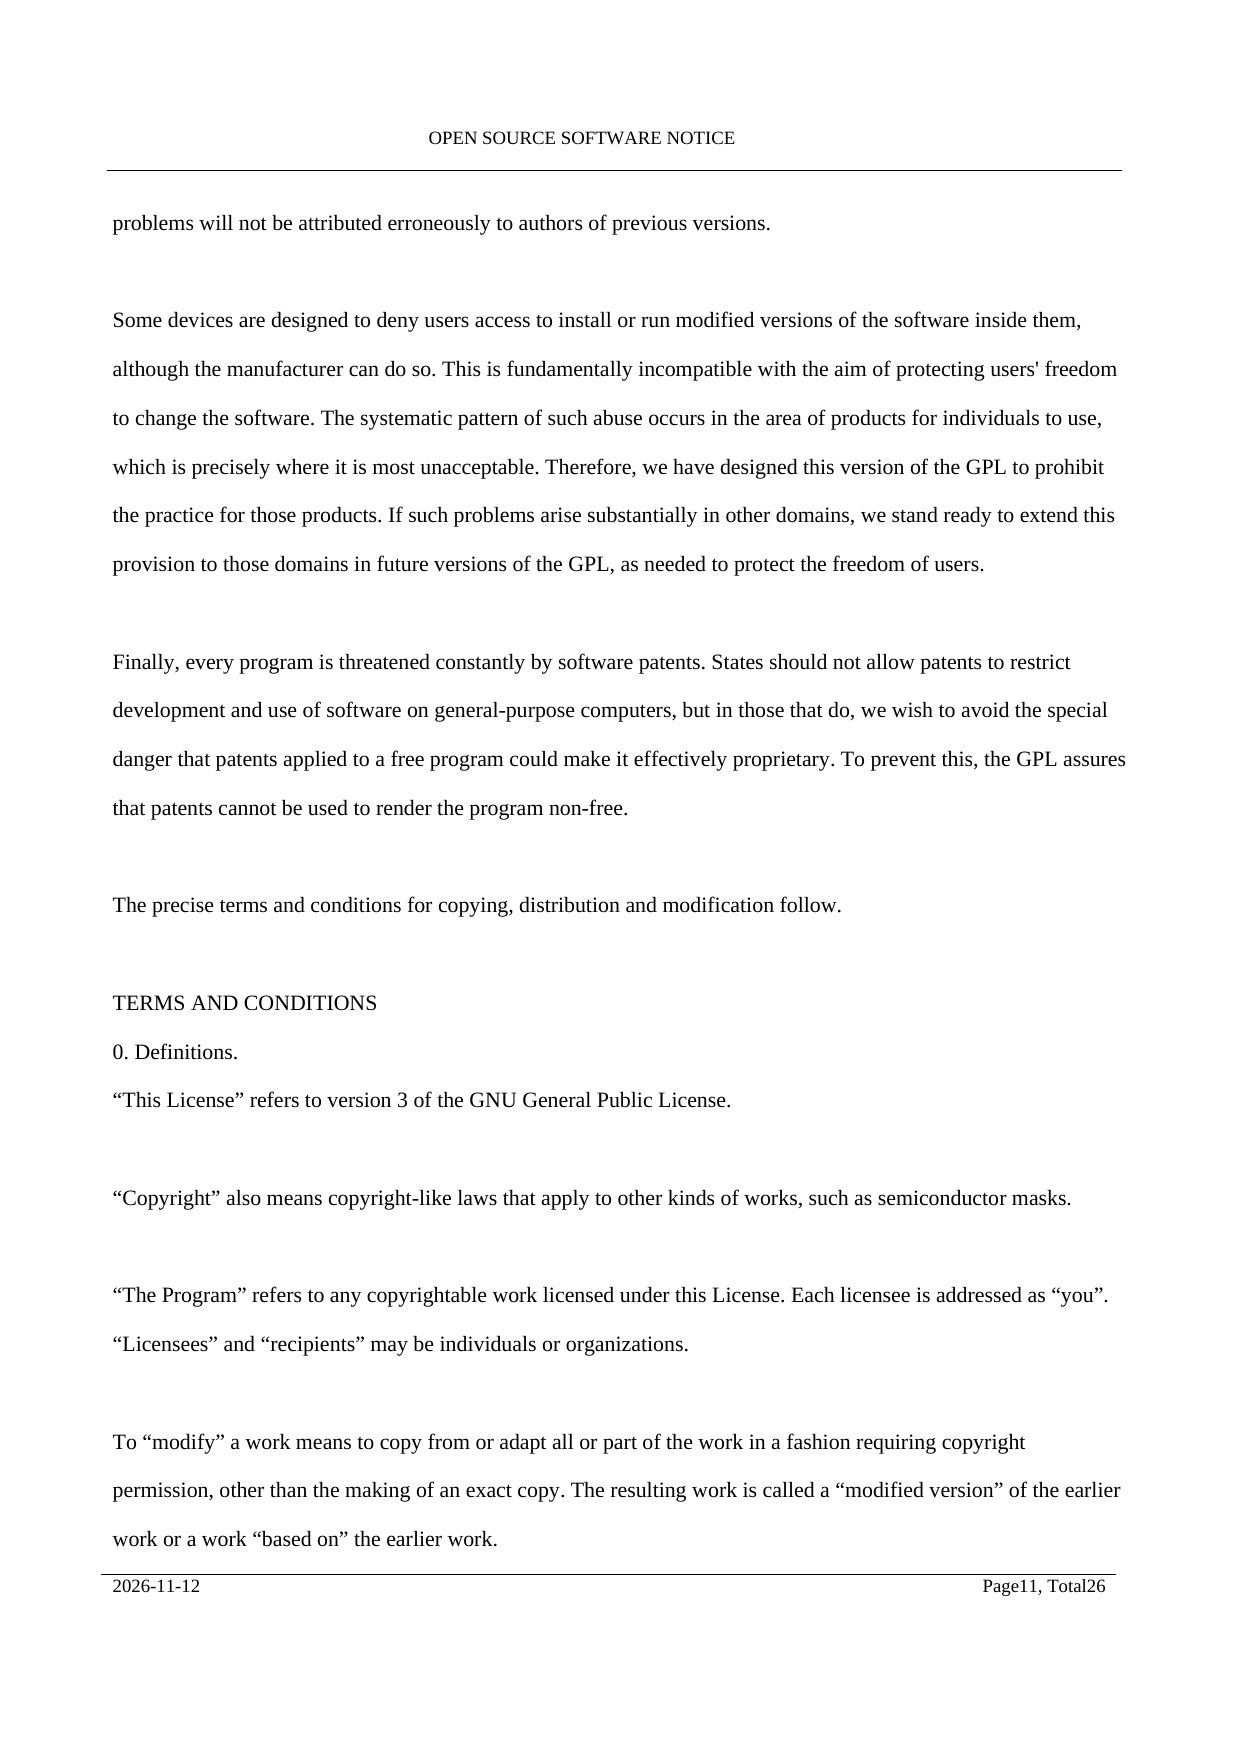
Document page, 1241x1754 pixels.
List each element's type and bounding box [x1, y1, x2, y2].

text [112, 206, 1128, 1555]
